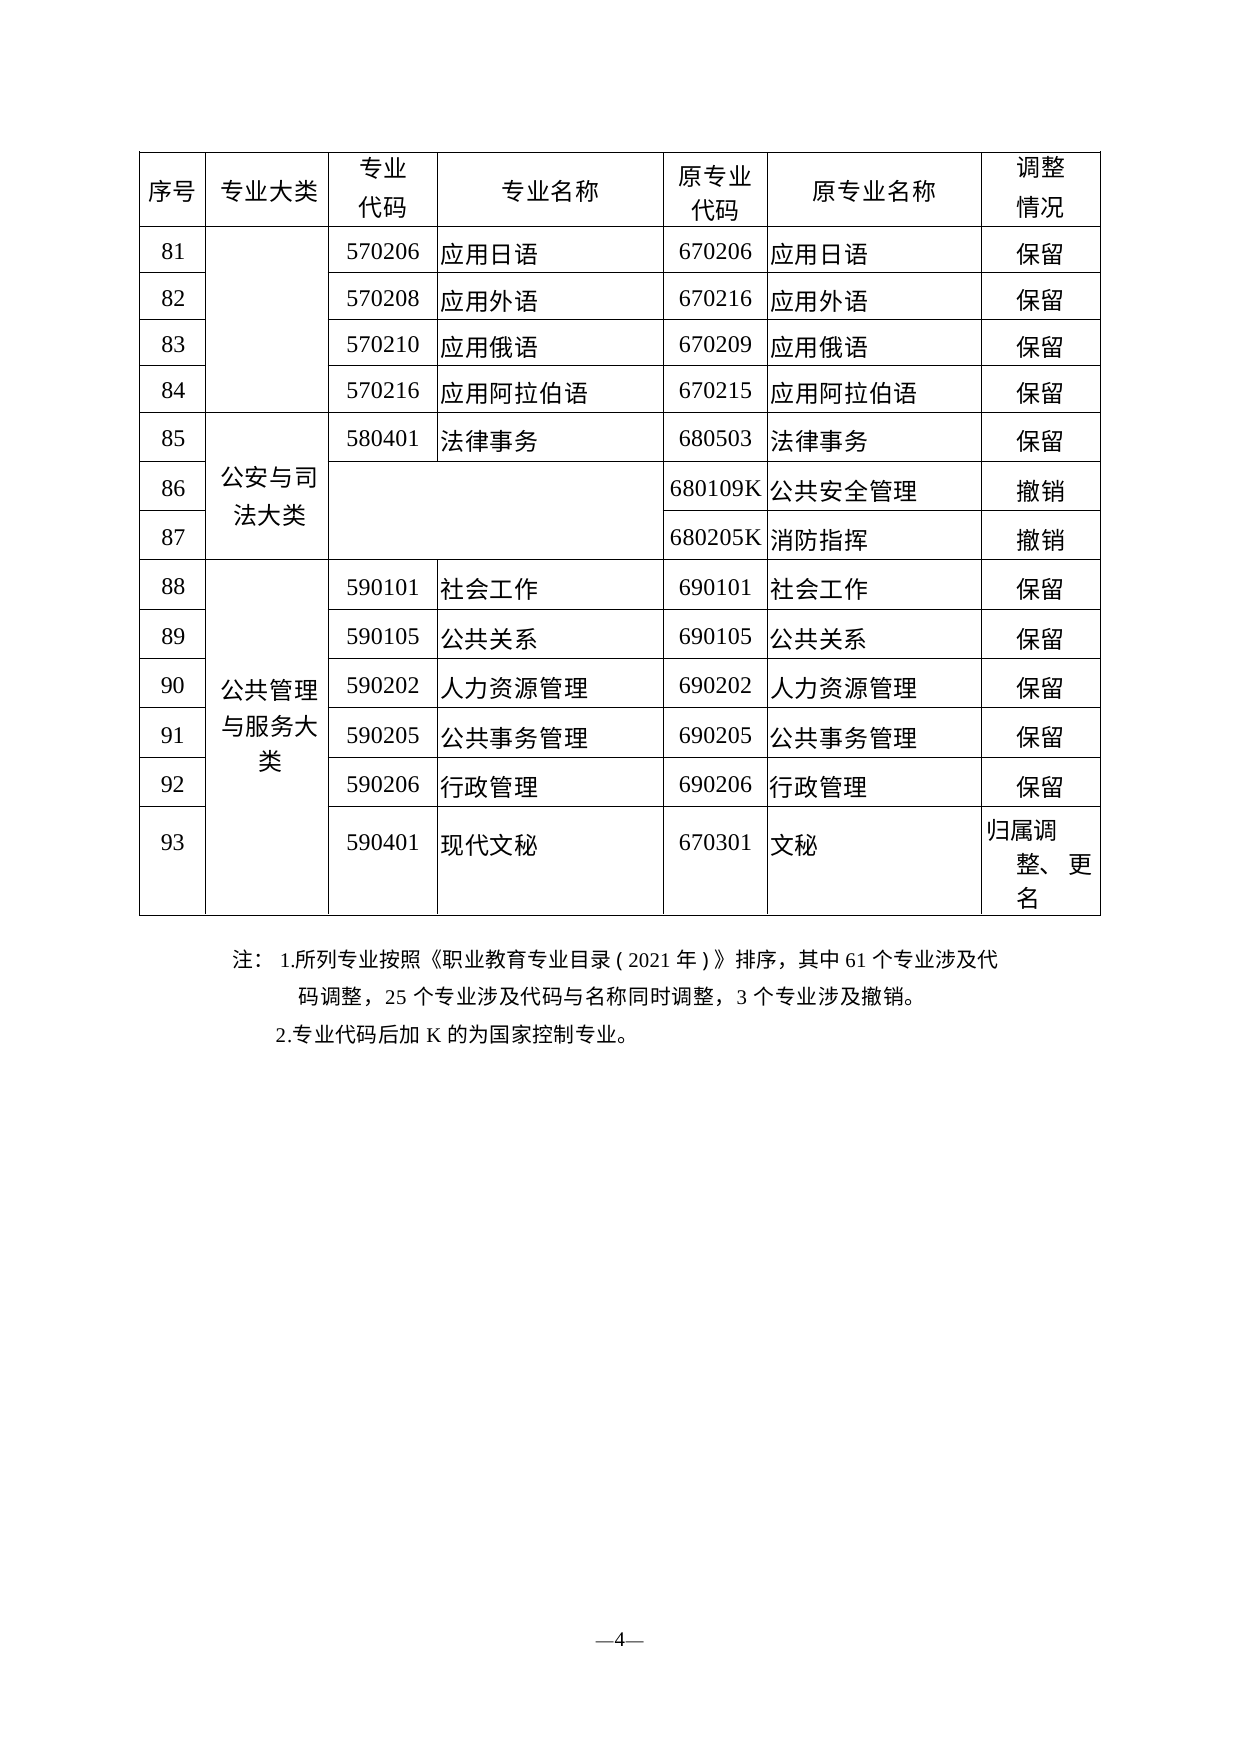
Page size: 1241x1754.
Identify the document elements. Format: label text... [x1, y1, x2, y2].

table_cell 应用阿拉伯语 [768, 366, 981, 411]
table_cell 应用日语 [768, 227, 981, 272]
table_cell 570208 [329, 273, 437, 319]
table_cell 690202 [664, 659, 767, 707]
table_cell 保留 [982, 659, 1100, 707]
table_cell 文秘 [768, 807, 981, 914]
table_cell 保留 [982, 708, 1100, 757]
table_cell 690105 [664, 610, 767, 658]
table_cell 670301 [664, 807, 767, 914]
table_cell 89 [140, 610, 205, 658]
table_cell 690206 [664, 758, 767, 806]
table_cell 公共关系 [438, 610, 663, 658]
table_cell 84 [140, 366, 205, 411]
table_cell 应用俄语 [768, 320, 981, 365]
table_cell 680205K [664, 511, 767, 559]
table_header 序号 [140, 153, 205, 226]
table_cell 90 [140, 659, 205, 707]
table_cell 580401 [329, 413, 437, 461]
table_cell 680109K [664, 462, 767, 510]
table_cell 归属调整、 更名 [982, 807, 1100, 914]
table_cell 公共安全管理 [768, 462, 981, 510]
table_cell 87 [140, 511, 205, 559]
table_header 专业名称 [438, 153, 663, 226]
table_cell 人力资源管理 [438, 659, 663, 707]
table_cell 公共事务管理 [438, 708, 663, 757]
table_cell 保留 [982, 227, 1100, 272]
table_cell 保留 [982, 413, 1100, 461]
table_cell 行政管理 [768, 758, 981, 806]
table_cell 现代文秘 [438, 807, 663, 914]
table_cell 应用俄语 [438, 320, 663, 365]
table_cell 保留 [982, 273, 1100, 319]
table_cell 690205 [664, 708, 767, 757]
table_cell 应用外语 [438, 273, 663, 319]
table_cell 570210 [329, 320, 437, 365]
table_cell 公共事务管理 [768, 708, 981, 757]
table_cell 92 [140, 758, 205, 806]
table_cell 82 [140, 273, 205, 319]
table_cell 保留 [982, 610, 1100, 658]
table_cell 86 [140, 462, 205, 510]
table_header 原专业名称 [768, 153, 981, 226]
table_cell 91 [140, 708, 205, 757]
table_header 原专业 代码 [664, 153, 767, 226]
table_cell 撤销 [982, 462, 1100, 510]
table_cell 83 [140, 320, 205, 365]
table_cell 85 [140, 413, 205, 461]
table_cell 行政管理 [438, 758, 663, 806]
table_cell [329, 462, 663, 559]
text 注： 1.所列专业按照《职业教育专业目录 ( 2021 年 ) 》排序，其中 61 个专业涉及代 [232, 945, 1101, 973]
table_cell 590202 [329, 659, 437, 707]
table_cell 法律事务 [768, 413, 981, 461]
table_cell 680503 [664, 413, 767, 461]
table_cell 公共关系 [768, 610, 981, 658]
table_cell 670215 [664, 366, 767, 411]
table_cell 保留 [982, 366, 1100, 411]
table_cell 670206 [664, 227, 767, 272]
table_cell 81 [140, 227, 205, 272]
table_cell 93 [140, 807, 205, 914]
table_cell 消防指挥 [768, 511, 981, 559]
table_cell 590205 [329, 708, 437, 757]
table_cell [206, 227, 328, 411]
text 码调整，25 个专业涉及代码与名称同时调整，3 个专业涉及撤销。 2.专业代码后加 K 的为国家控制专业。 [275, 980, 926, 1048]
table_cell 法律事务 [438, 413, 663, 461]
table_cell 590206 [329, 758, 437, 806]
table_cell 社会工作 [438, 560, 663, 609]
table_cell 570216 [329, 366, 437, 411]
table_header 专业大类 [206, 153, 328, 226]
table_cell 590401 [329, 807, 437, 914]
table_cell 社会工作 [768, 560, 981, 609]
table_cell 应用阿拉伯语 [438, 366, 663, 411]
table_cell 590105 [329, 610, 437, 658]
table_cell 撤销 [982, 511, 1100, 559]
table_cell 670216 [664, 273, 767, 319]
table_cell 保留 [982, 320, 1100, 365]
table_cell 690101 [664, 560, 767, 609]
table_cell 570206 [329, 227, 437, 272]
table_cell 670209 [664, 320, 767, 365]
table_cell 公共管理 与服务大 类 [206, 560, 328, 914]
table_cell 保留 [982, 560, 1100, 609]
table_cell 保留 [982, 758, 1100, 806]
table_header 调整 情况 [982, 153, 1100, 226]
table_cell 人力资源管理 [768, 659, 981, 707]
table_cell 590101 [329, 560, 437, 609]
table_cell 应用日语 [438, 227, 663, 272]
table_cell 应用外语 [768, 273, 981, 319]
table_cell 公安与司 法大类 [206, 413, 328, 559]
table_cell 88 [140, 560, 205, 609]
table_header 专业 代码 [329, 153, 437, 226]
